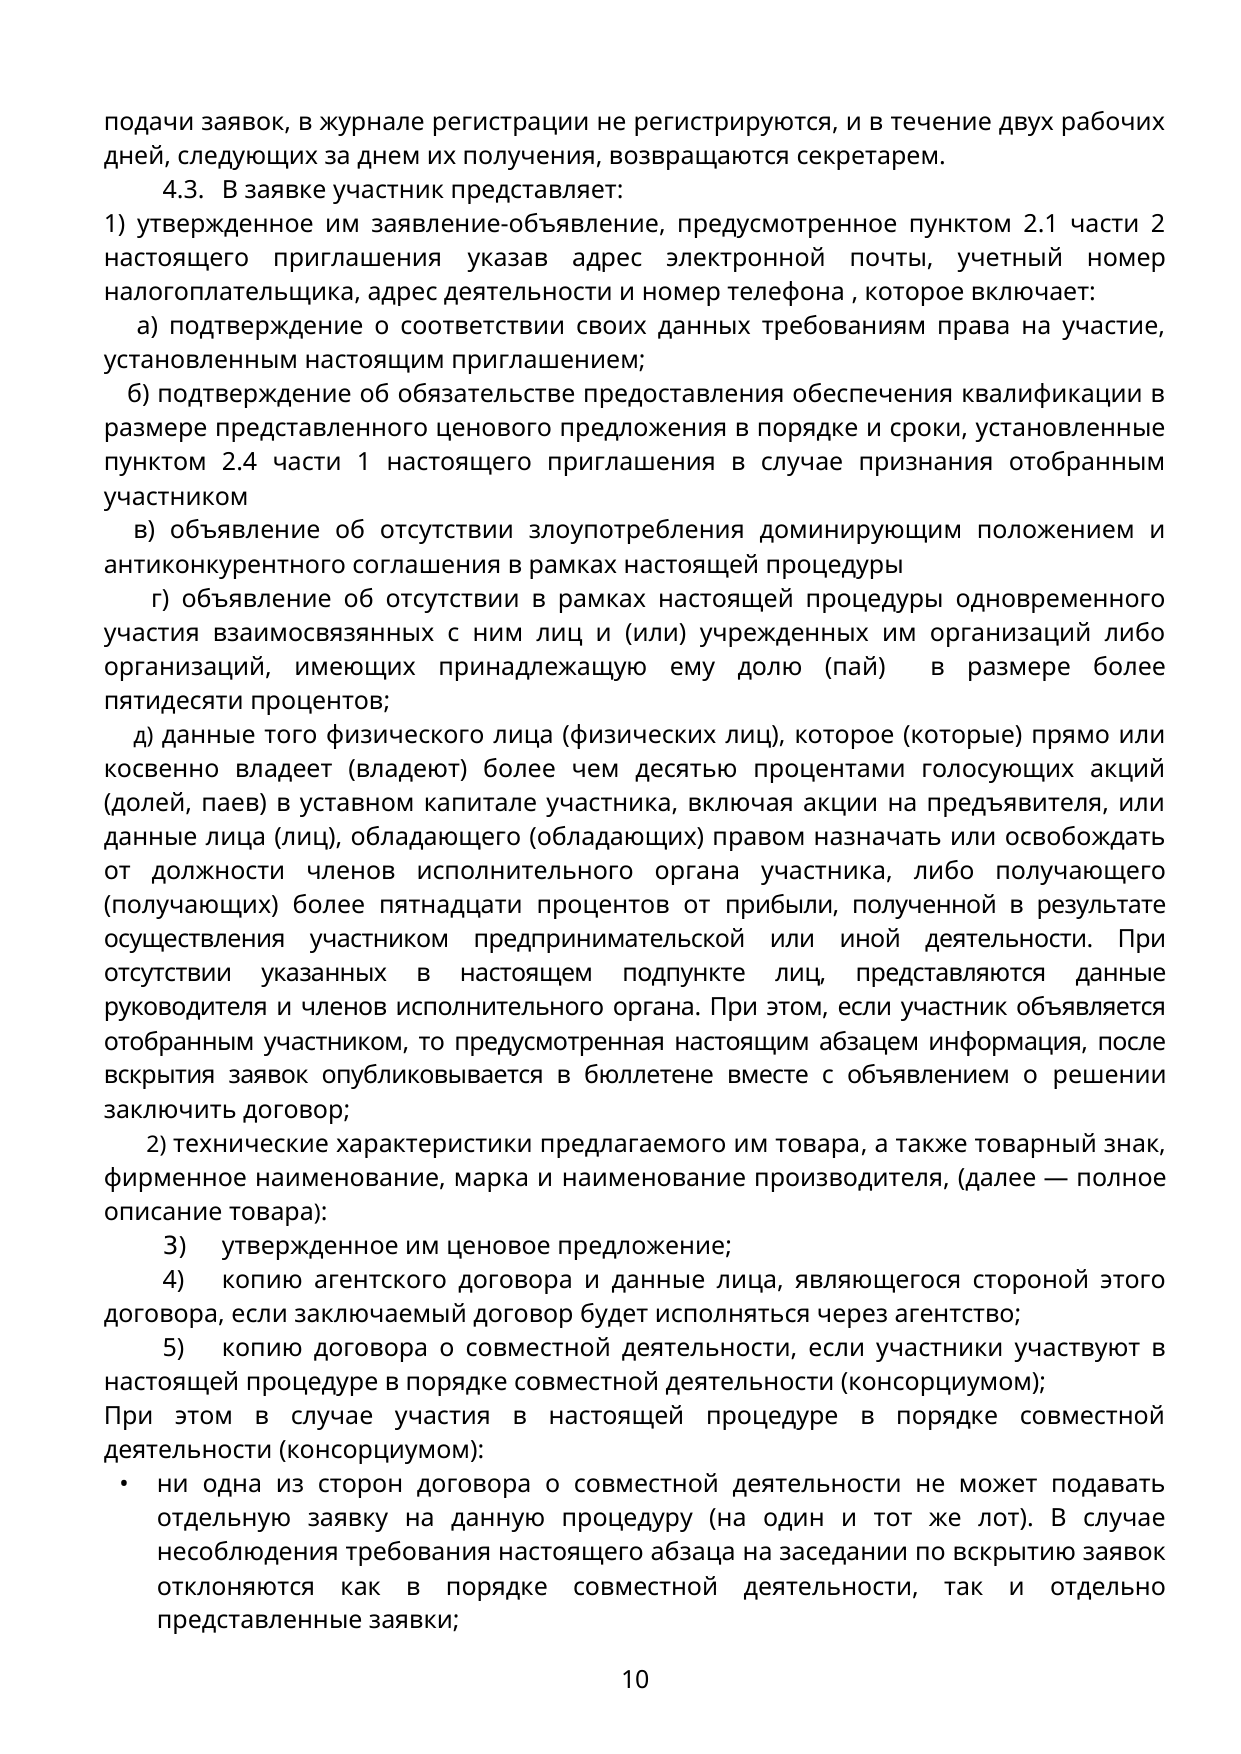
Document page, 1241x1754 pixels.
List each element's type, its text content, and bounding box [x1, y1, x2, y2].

text 4) копию агентского договора и данные лица, являющегося стороной этого договора, если заключаемый договор будет исполняться через агентство; [103, 1262, 1167, 1330]
text г) объявление об отсутствии в рамках настоящей процедуры одновременного участия взаимосвязянных с ним лиц и (или) учрежденных им организаций либо организаций, имеющих принадлежащую ему долю (пай) в размере более пятидесяти процентов; [103, 580, 1167, 717]
text б) подтверждение об обязательстве предоставления обеспечения квалификации в размере представленного ценового предложения в порядке и сроки, установленные пунктом 2.4 части 1 настоящего приглашения в случае признания отобранным участником [103, 376, 1167, 512]
text 3) утвержденное им ценовое предложение; [103, 1227, 1167, 1262]
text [103, 103, 1167, 172]
list ни одна из сторон договора о совместной деятельности не может подавать отдельную заявку на данную процедуру (на один и тот же лот). В случае несоблюдения требования настоящего абзаца на заседании по вскрытию заявок отклоняются как в порядке совместной деятельности, так и отдельно представленные заявки; [119, 1466, 1167, 1636]
text в) объявление об отсутствии злоупотребления доминирующим положением и антиконкурентного соглашения в рамках настоящей процедуры [103, 512, 1167, 580]
text При этом в случае участия в настоящей процедуре в порядке совместной деятельности (консорциумом): [103, 1398, 1167, 1466]
text 1) утвержденное им заявление-объявление, предусмотренное пунктом 2.1 части 2 настоящего приглашения указав адрес электронной почты, учетный номер налогоплательщика, адрес деятельности и номер телефона , которое включает: [103, 206, 1167, 308]
text 5) копию договора о совместной деятельности, если участники участвуют в настоящей процедуре в порядке совместной деятельности (консорциумом); [103, 1330, 1167, 1398]
text а) подтверждение о соответствии своих данных требованиям права на участие, установленным настоящим приглашением; [103, 308, 1167, 376]
text 4.3. В заявке участник представляет: [103, 172, 1167, 206]
text д) данные того физического лица (физических лиц), которое (которые) прямо или косвенно владеет (владеют) более чем десятью процентами голосующих акций (долей, паев) в уставном капитале участника, включая акции на предъявителя, или данные лица (лиц), обладающего (обладающих) правом назначать или освобождать от должности членов исполнительного органа участника, либо получающего (получающих) более пятнадцати процентов от прибыли, полученной в результате осуществления участником предпринимательской или иной деятельности. При отсутствии указанных в настоящем подпункте лиц, представляются данные руководителя и членов исполнительного органа. При этом, если участник объявляется отобранным участником, то предусмотренная настоящим абзацем информация, после вскрытия заявок опубликовывается в бюллетене вместе с объявлением о решении заключить договор; [103, 717, 1167, 1125]
text 2) технические характеристики предлагаемого им товара, а также товарный знак, фирменное наименование, марка и наименование производителя, (далее — полное описание товара): [103, 1125, 1167, 1227]
